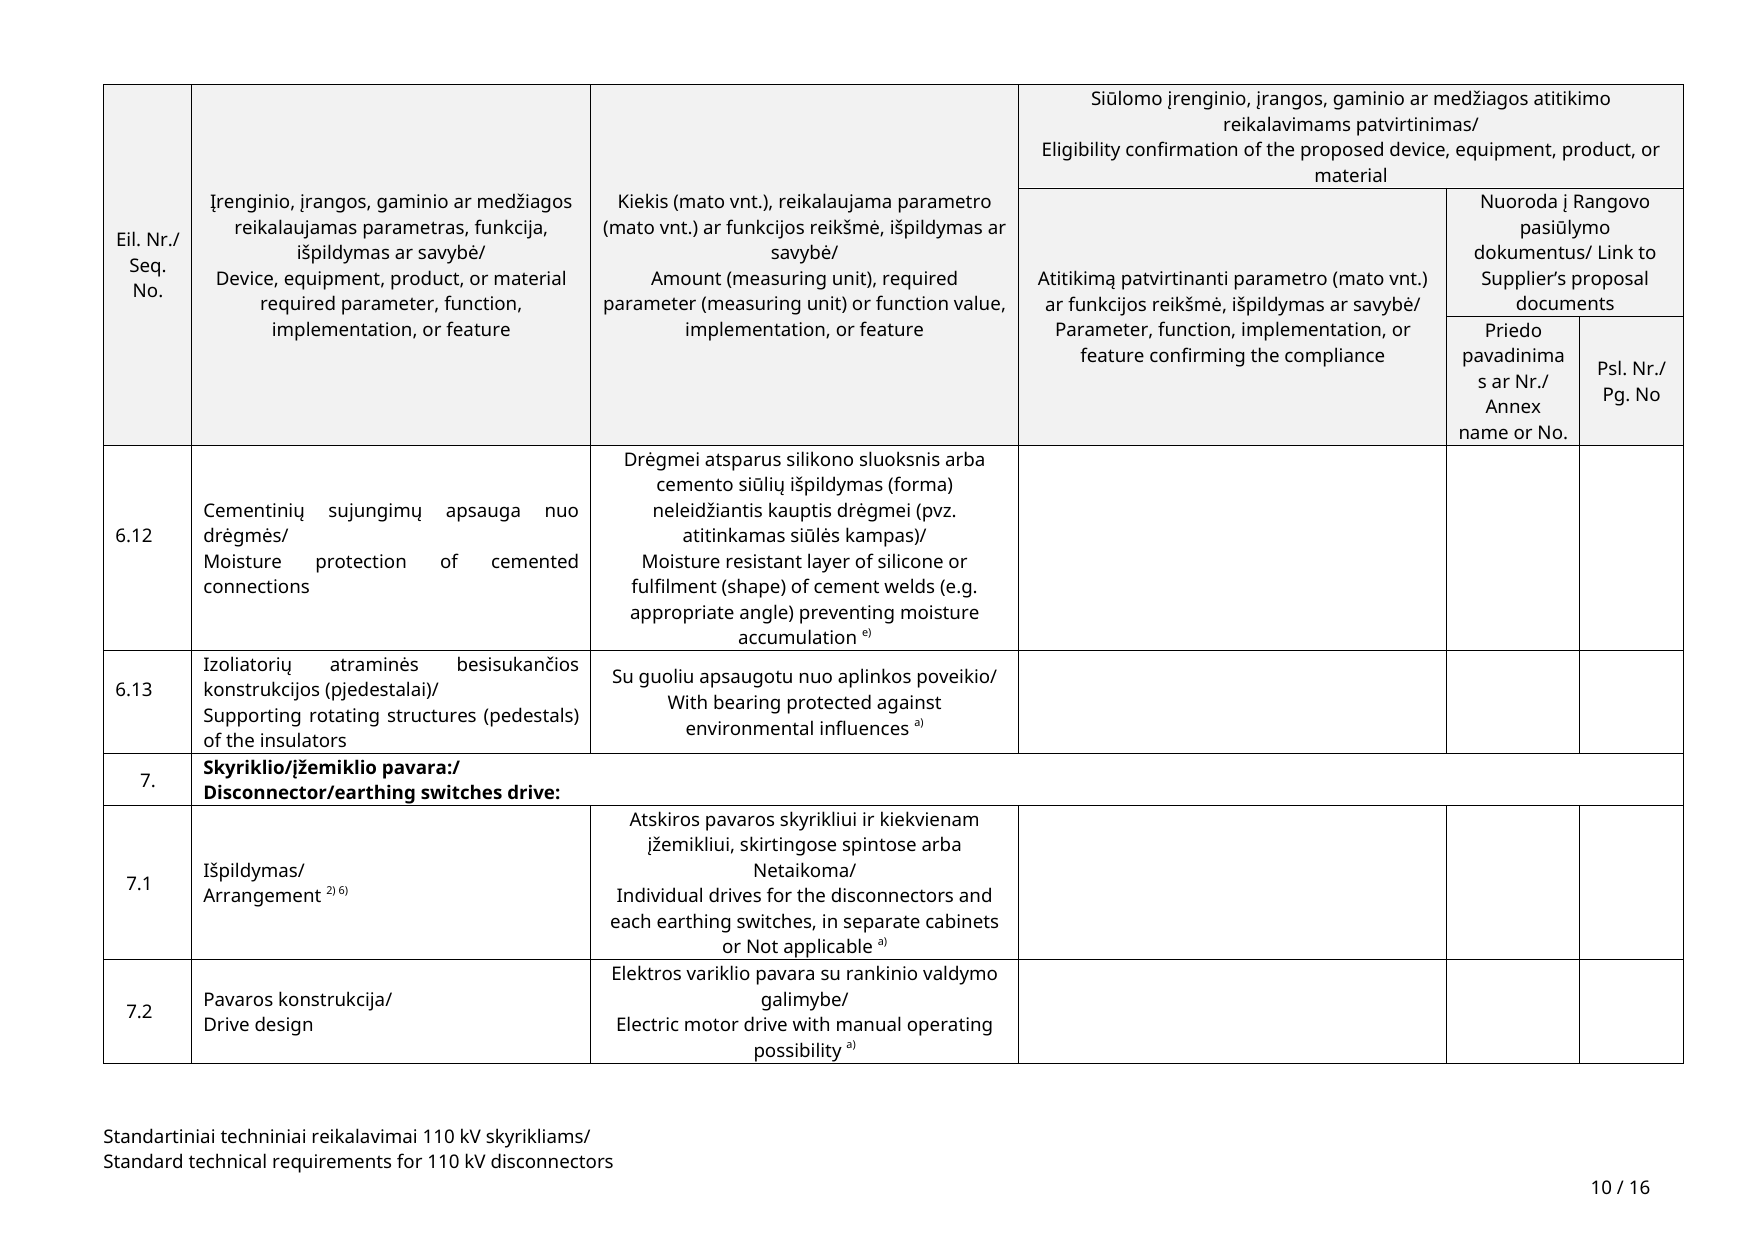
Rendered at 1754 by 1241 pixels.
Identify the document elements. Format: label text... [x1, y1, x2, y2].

table_header Eil. Nr./ Seq. No. [104, 85, 191, 445]
table_cell Išpildymas/ Arrangement 2) 6) [192, 806, 590, 959]
table_cell 7. [104, 754, 191, 805]
table_cell Atskiros pavaros skyrikliui ir kiekvienam įžemikliui, skirtingose spintose arba Netaikoma/ Individual drives for the disconnectors and each earthing switches, in separate cabinets or Not applicable a) [591, 806, 1018, 959]
table_cell [1580, 446, 1683, 650]
table_cell Psl. Nr./ Pg. No [1580, 317, 1683, 445]
table_cell [104, 651, 191, 753]
table_cell [1019, 806, 1446, 959]
table_cell [1019, 446, 1446, 650]
table_cell [104, 960, 191, 1062]
table_cell Priedo pavadinimas ar Nr./ Annex name or No. [1447, 317, 1579, 445]
table_header Siūlomo įrenginio, įrangos, gaminio ar medžiagos atitikimo reikalavimams patvirtinimas/ Eligibility confirmation of the proposed device, equipment, product, or material [1019, 85, 1683, 187]
table_cell [104, 446, 191, 650]
table_cell [1447, 446, 1579, 650]
table_header Įrenginio, įrangos, gaminio ar medžiagos reikalaujamas parametras, funkcija, išpildymas ar savybė/ Device, equipment, product, or material required parameter, function, implementation, or feature [192, 85, 590, 445]
table_cell Nuoroda į Rangovo pasiūlymo dokumentus/ Link to Supplier’s proposal documents [1447, 189, 1683, 316]
table_cell [1447, 651, 1579, 753]
table_cell Izoliatorių atraminės besisukančios konstrukcijos (pjedestalai)/ Supporting rotating structures (pedestals) of the insulators [192, 651, 590, 753]
table_cell [1019, 651, 1446, 753]
table_cell [1447, 960, 1579, 1062]
table_cell Drėgmei atsparus silikono sluoksnis arba cemento siūlių išpildymas (forma) neleidžiantis kauptis drėgmei (pvz. atitinkamas siūlės kampas)/ Moisture resistant layer of silicone or fulfilment (shape) of cement welds (e.g. appropriate angle) preventing moisture accumulation e) [591, 446, 1018, 650]
table_cell Skyriklio/įžemiklio pavara:/ Disconnector/earthing switches drive: [192, 754, 1683, 805]
table_cell Elektros variklio pavara su rankinio valdymo galimybe/ Electric motor drive with manual operating possibility a) [591, 960, 1018, 1062]
table_cell [1019, 960, 1446, 1062]
table_cell [104, 806, 191, 959]
table_cell Atitikimą patvirtinanti parametro (mato vnt.) ar funkcijos reikšmė, išpildymas ar savybė/ Parameter, function, implementation, or feature confirming the compliance [1019, 189, 1446, 445]
table_header Kiekis (mato vnt.), reikalaujama parametro (mato vnt.) ar funkcijos reikšmė, išpildymas ar savybė/ Amount (measuring unit), required parameter (measuring unit) or function value, implementation, or feature [591, 85, 1018, 445]
table_cell Su guoliu apsaugotu nuo aplinkos poveikio/ With bearing protected against environmental influences a) [591, 651, 1018, 753]
table_cell [1580, 960, 1683, 1062]
table_cell Cementinių sujungimų apsauga nuo drėgmės/ Moisture protection of cemented connections [192, 446, 590, 650]
table_cell Pavaros konstrukcija/ Drive design [192, 960, 590, 1062]
table_cell [1580, 806, 1683, 959]
table_cell [1580, 651, 1683, 753]
table_cell [1447, 806, 1579, 959]
